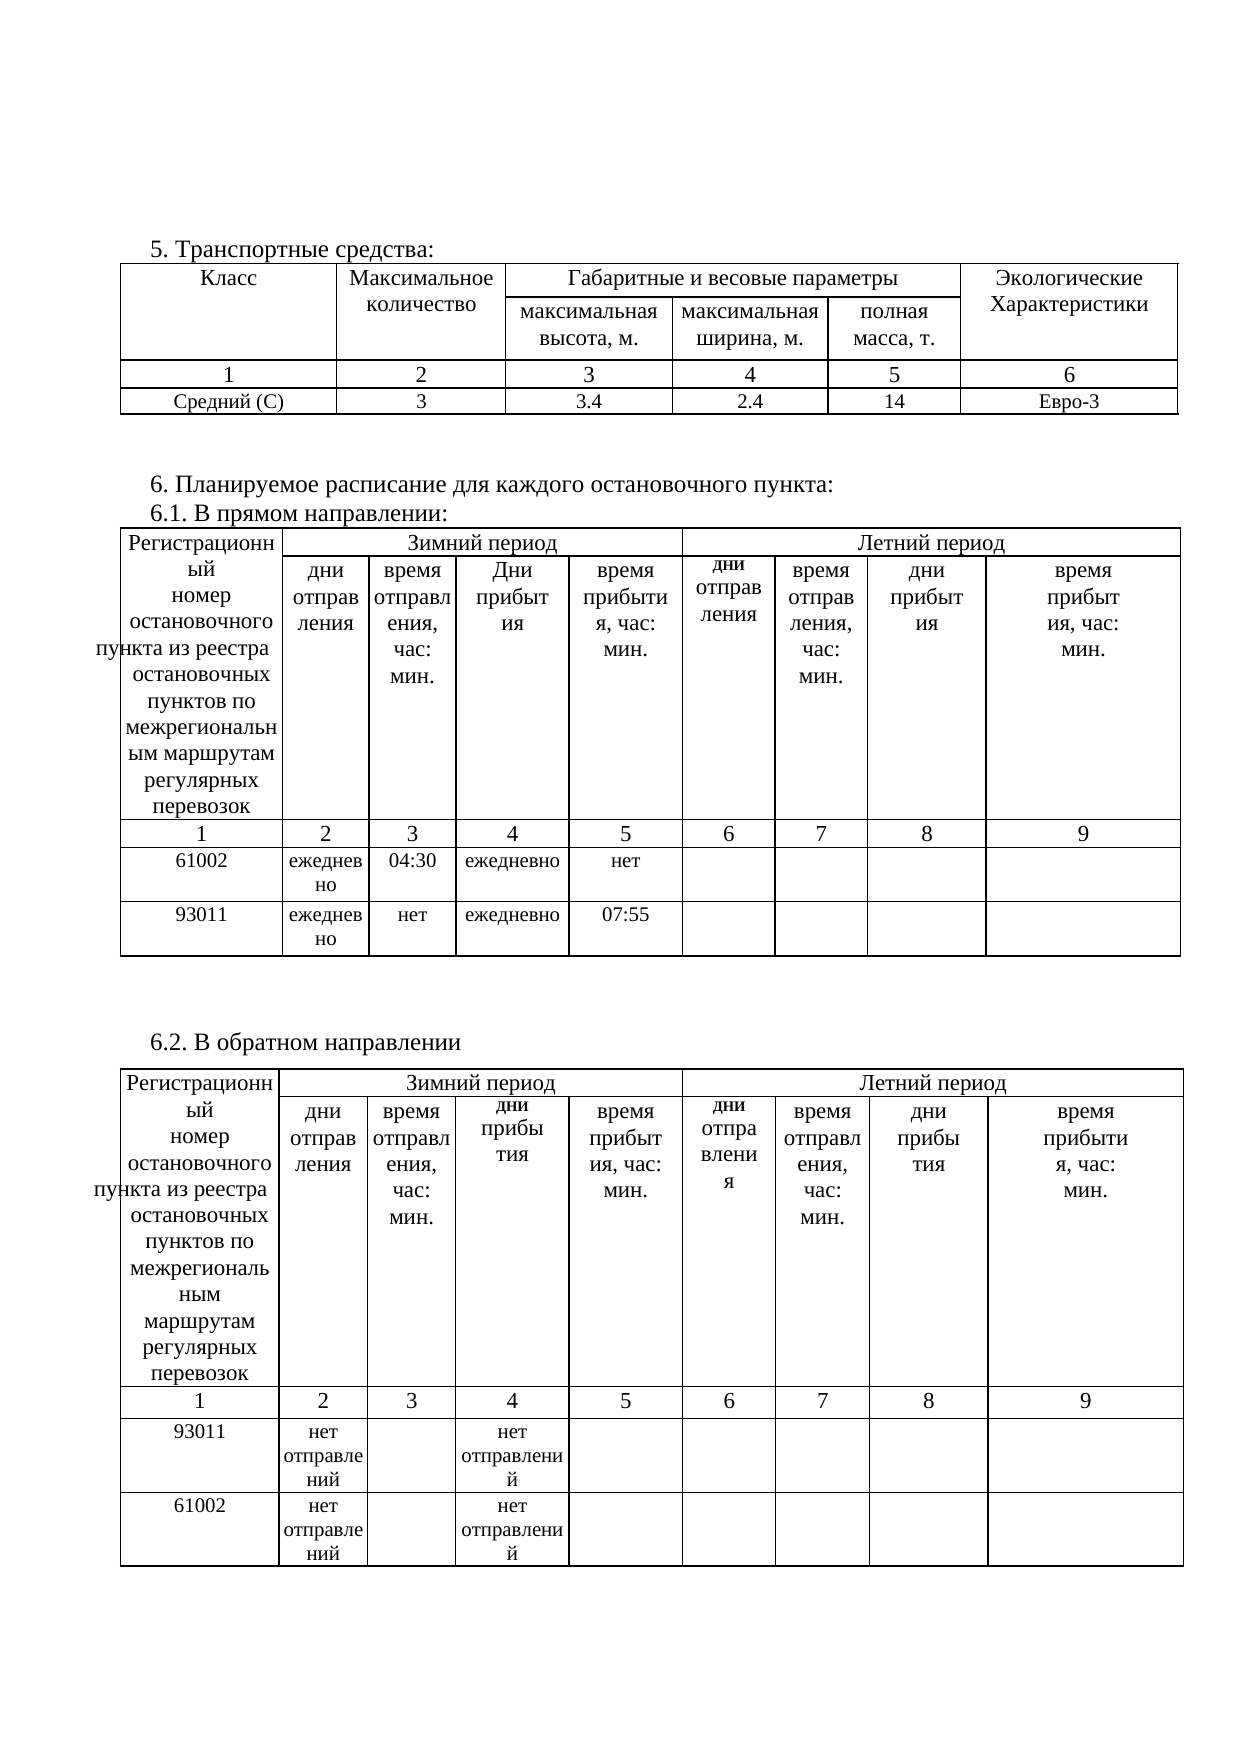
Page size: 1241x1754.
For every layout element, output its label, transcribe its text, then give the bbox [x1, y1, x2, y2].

table_cell [987, 848, 1180, 901]
table_cell 9 [989, 1387, 1183, 1418]
table_cell нет отправлений [280, 1419, 367, 1491]
table_cell 3.4 [506, 389, 672, 413]
table_cell ежедневно [457, 902, 568, 955]
table_cell время прибыт ия, час: мин. [570, 1097, 682, 1386]
table_cell 8 [868, 820, 985, 846]
table_cell 5 [570, 1387, 682, 1418]
table_cell [570, 1419, 682, 1491]
table_cell 3 [368, 1387, 455, 1418]
table_cell нет отправлений [280, 1493, 367, 1565]
table_cell время прибыти я, час: мин. [570, 557, 682, 818]
table_header Летний период [683, 529, 1180, 555]
table_cell ДНИ отправ ления [683, 557, 774, 818]
table_header Зимний период [283, 529, 682, 555]
table_cell дни прибы тия [870, 1097, 987, 1386]
table_cell 7 [776, 820, 867, 846]
table_cell нет отправлений [456, 1419, 568, 1491]
table_cell 93011 [121, 1419, 278, 1491]
table_cell 1 [121, 361, 336, 387]
table_cell [987, 902, 1180, 955]
table_cell 3 [370, 820, 455, 846]
table_cell 14 [829, 389, 960, 413]
table_cell максимальная ширина, м. [673, 298, 827, 359]
table_cell 8 [870, 1387, 987, 1418]
table_cell 7 [776, 1387, 869, 1418]
table_cell [776, 1493, 869, 1565]
table_header Летний период [683, 1070, 1183, 1096]
table_cell 3 [506, 361, 672, 387]
table_cell [570, 1493, 682, 1565]
table_cell ежедневно [283, 902, 368, 955]
table_cell 6 [961, 361, 1177, 387]
table_cell 04:30 [370, 848, 455, 901]
table_cell [683, 1419, 775, 1491]
table_cell время отправл ения, час: мин. [368, 1097, 455, 1386]
table_header Зимний период [280, 1070, 682, 1096]
table_cell 5 [570, 820, 682, 846]
table_cell [868, 902, 985, 955]
table_cell [368, 1419, 455, 1491]
table_cell 6 [683, 820, 774, 846]
table_cell ДНИ прибы тия [456, 1097, 568, 1386]
table_cell [870, 1493, 987, 1565]
table_cell [868, 848, 985, 901]
table_cell 2 [280, 1387, 367, 1418]
table_header Класс [121, 264, 336, 359]
table_header Габаритные и весовые параметры [506, 264, 960, 296]
table_cell нет [370, 902, 455, 955]
table_cell 4 [673, 361, 827, 387]
table_cell [989, 1419, 1183, 1491]
table_header Регистрационный номер остановочного пункта из реестра остановочных пунктов по межрегиональным маршрутам регулярных перевозок [121, 529, 282, 818]
table_cell Дни прибыт ия [457, 557, 568, 818]
table_cell ДНИ отпра влени я [683, 1097, 775, 1386]
table_cell время отправл ения, час: мин. [776, 1097, 869, 1386]
table_header Максимальное количество [337, 264, 505, 359]
table_cell [683, 902, 774, 955]
table_cell 4 [456, 1387, 568, 1418]
table_cell максимальная высота, м. [506, 298, 672, 359]
table_cell дни отправ ления [283, 557, 368, 818]
table_header Экологические Характеристики [961, 264, 1177, 359]
table_cell 9 [987, 820, 1180, 846]
table_cell 1 [121, 820, 282, 846]
table_cell ежедневно [457, 848, 568, 901]
table_cell 3 [337, 389, 505, 413]
table_cell нет отправлений [456, 1493, 568, 1565]
table_cell 61002 [121, 1493, 278, 1565]
table_cell время отправ ления, час: мин. [776, 557, 867, 818]
table_cell дни прибыт ия [868, 557, 985, 818]
table_cell Евро-3 [961, 389, 1177, 413]
table_cell 1 [121, 1387, 278, 1418]
table_cell 93011 [121, 902, 282, 955]
table_cell 5 [829, 361, 960, 387]
text 6.2. В обратном направлении [150, 1027, 1090, 1055]
table_cell [776, 902, 867, 955]
table_cell нет [570, 848, 682, 901]
text 6. Планируемое расписание для каждого остановочного пункта: [150, 469, 1090, 498]
table_cell дни отправ ления [280, 1097, 367, 1386]
table_cell ежедневно [283, 848, 368, 901]
table_cell 2 [337, 361, 505, 387]
table_cell [683, 848, 774, 901]
table_cell 4 [457, 820, 568, 846]
table_cell время отправл ения, час: мин. [370, 557, 455, 818]
table_cell Средний (С) [121, 389, 336, 413]
table_header Регистрационный номер остановочного пункта из реестра остановочных пунктов по межрегиональным маршрутам регулярных перевозок [121, 1070, 278, 1386]
table_cell время прибыти я, час: мин. [989, 1097, 1183, 1386]
text 6.1. В прямом направлении: [150, 498, 1090, 527]
table_cell 07:55 [570, 902, 682, 955]
table_cell [989, 1493, 1183, 1565]
table_cell [870, 1419, 987, 1491]
table_cell полная масса, т. [829, 298, 960, 359]
table_cell [368, 1493, 455, 1565]
table_cell 2 [283, 820, 368, 846]
text 5. Транспортные средства: [150, 234, 1090, 263]
table_cell [776, 848, 867, 901]
table_cell 6 [683, 1387, 775, 1418]
table_cell [683, 1493, 775, 1565]
table_cell время прибыт ия, час: мин. [987, 557, 1180, 818]
table_cell 2.4 [673, 389, 827, 413]
table_cell [776, 1419, 869, 1491]
table_cell 61002 [121, 848, 282, 901]
